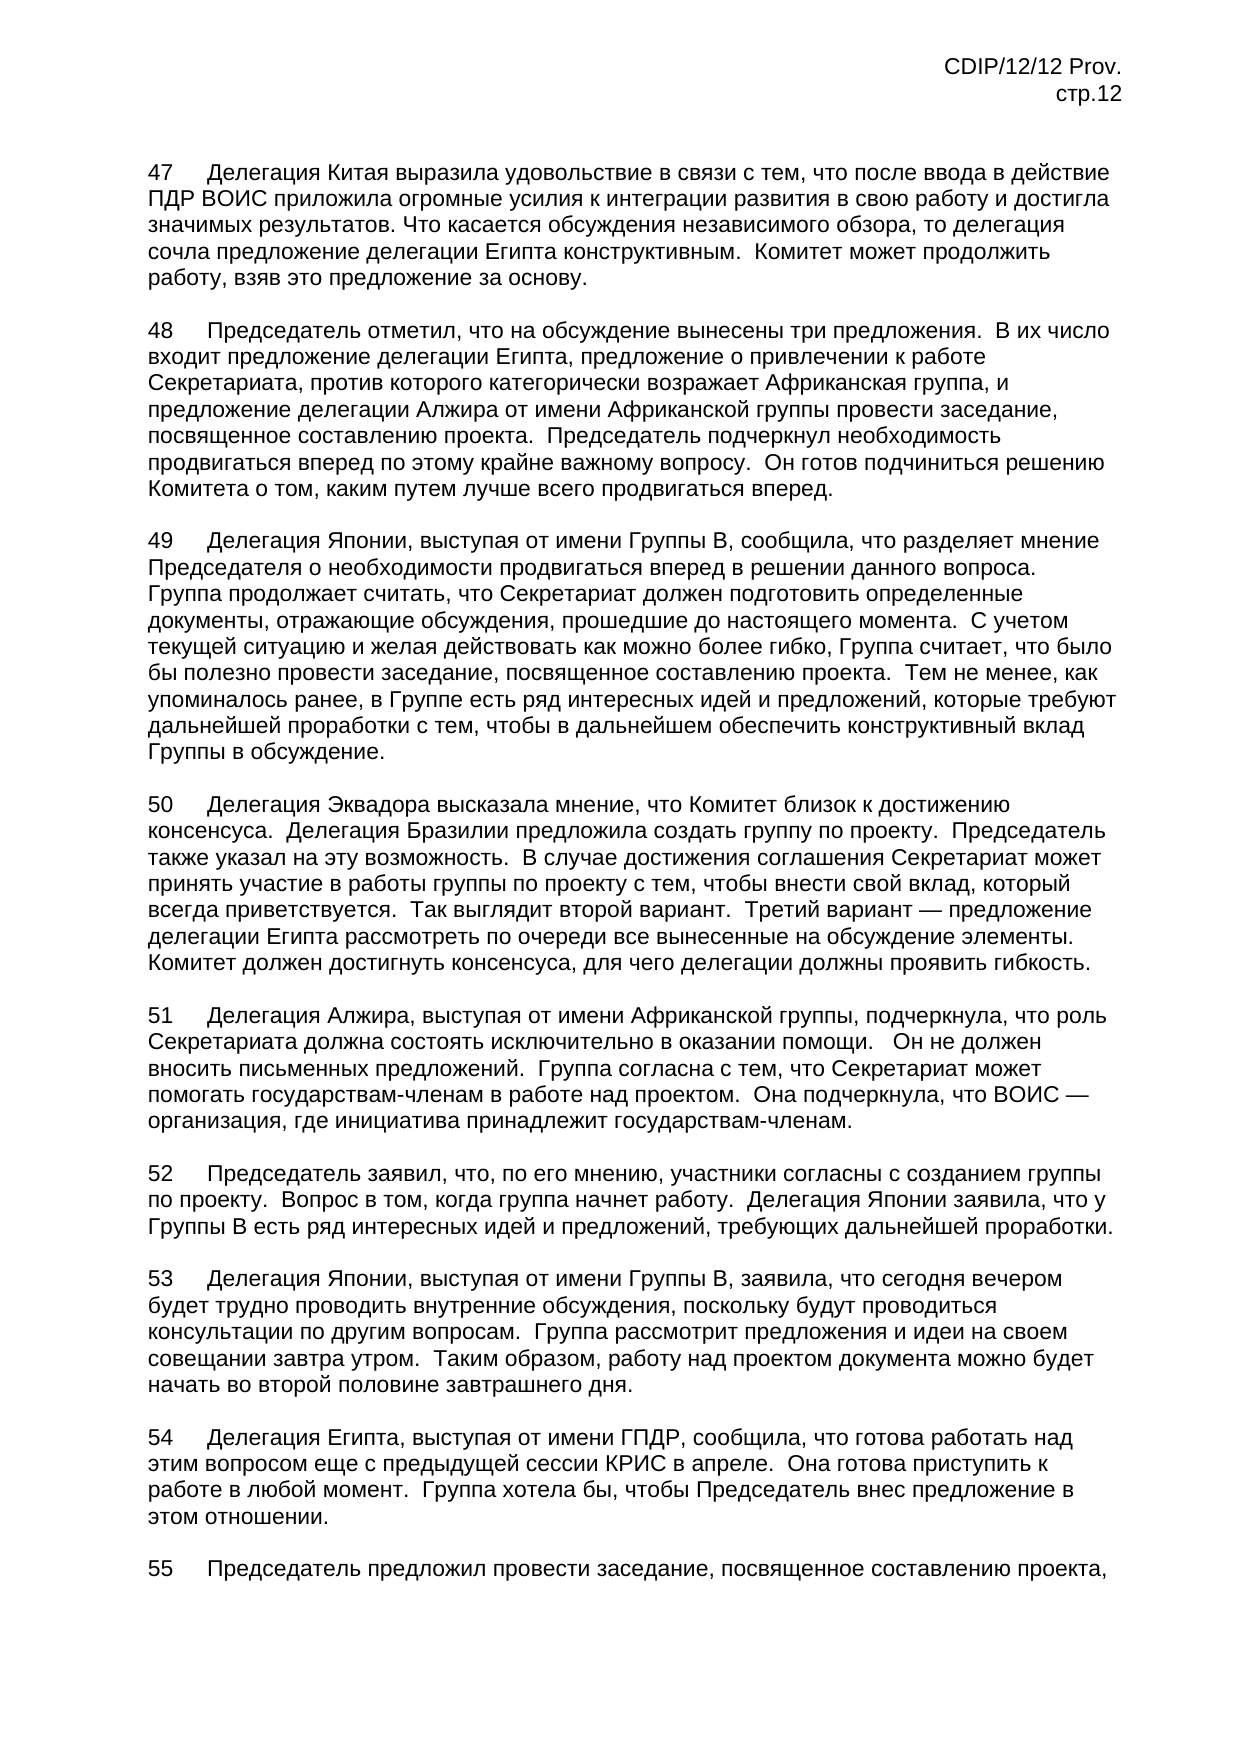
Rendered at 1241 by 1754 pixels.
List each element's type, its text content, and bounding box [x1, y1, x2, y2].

text Председатель заявил, что, по его мнению, участники согласны с созданием группы по проекту. Вопрос в том, когда группа начнет работу. Делегация Японии заявила, что у Группы B есть ряд интересных идей и предложений, требующих дальнейшей проработки. [148, 1160, 1122, 1239]
text Делегация Японии, выступая от имени Группы B, сообщила, что разделяет мнение Председателя о необходимости продвигаться вперед в решении данного вопроса. Группа продолжает считать, что Секретариат должен подготовить определенные документы, отражающие обсуждения, прошедшие до настоящего момента. С учетом текущей ситуацию и желая действовать как можно более гибко, Группа считает, что было бы полезно провести заседание, посвященное составлению проекта. Тем не менее, как упоминалось ранее, в Группе есть ряд интересных идей и предложений, которые требуют дальнейшей проработки с тем, чтобы в дальнейшем обеспечить конструктивный вклад Группы в обсуждение. [148, 527, 1122, 765]
text Делегация Японии, выступая от имени Группы B, заявила, что сегодня вечером будет трудно проводить внутренние обсуждения, поскольку будут проводиться консультации по другим вопросам. Группа рассмотрит предложения и идеи на своем совещании завтра утром. Таким образом, работу над проектом документа можно будет начать во второй половине завтрашнего дня. [148, 1265, 1122, 1397]
text Делегация Китая выразила удовольствие в связи с тем, что после ввода в действие ПДР ВОИС приложила огромные усилия к интеграции развития в свою работу и достигла значимых результатов. Что касается обсуждения независимого обзора, то делегация сочла предложение делегации Египта конструктивным. Комитет может продолжить работу, взяв это предложение за основу. [148, 158, 1122, 290]
text Делегация Эквадора высказала мнение, что Комитет близок к достижению консенсуса. Делегация Бразилии предложила создать группу по проекту. Председатель также указал на эту возможность. В случае достижения соглашения Секретариат может принять участие в работы группы по проекту с тем, чтобы внести свой вклад, который всегда приветствуется. Так выглядит второй вариант. Третий вариант — предложение делегации Египта рассмотреть по очереди все вынесенные на обсуждение элементы. Комитет должен достигнуть консенсуса, для чего делегации должны проявить гибкость. [148, 791, 1122, 976]
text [148, 1555, 1122, 1582]
text Делегация Алжира, выступая от имени Африканской группы, подчеркнула, что роль Секретариата должна состоять исключительно в оказании помощи. Он не должен вносить письменных предложений. Группа согласна с тем, что Секретариат может помогать государствам-членам в работе над проектом. Она подчеркнула, что ВОИС — организация, где инициатива принадлежит государствам-членам. [148, 1002, 1122, 1134]
text Председатель отметил, что на обсуждение вынесены три предложения. В их число входит предложение делегации Египта, предложение о привлечении к работе Секретариата, против которого категорически возражает Африканская группа, и предложение делегации Алжира от имени Африканской группы провести заседание, посвященное составлению проекта. Председатель подчеркнул необходимость продвигаться вперед по этому крайне важному вопросу. Он готов подчиниться решению Комитета о том, каким путем лучше всего продвигаться вперед. [148, 317, 1122, 501]
text Делегация Египта, выступая от имени ГПДР, сообщила, что готова работать над этим вопросом еще с предыдущей сессии КРИС в апреле. Она готова приступить к работе в любой момент. Группа хотела бы, чтобы Председатель внес предложение в этом отношении. [148, 1423, 1122, 1529]
